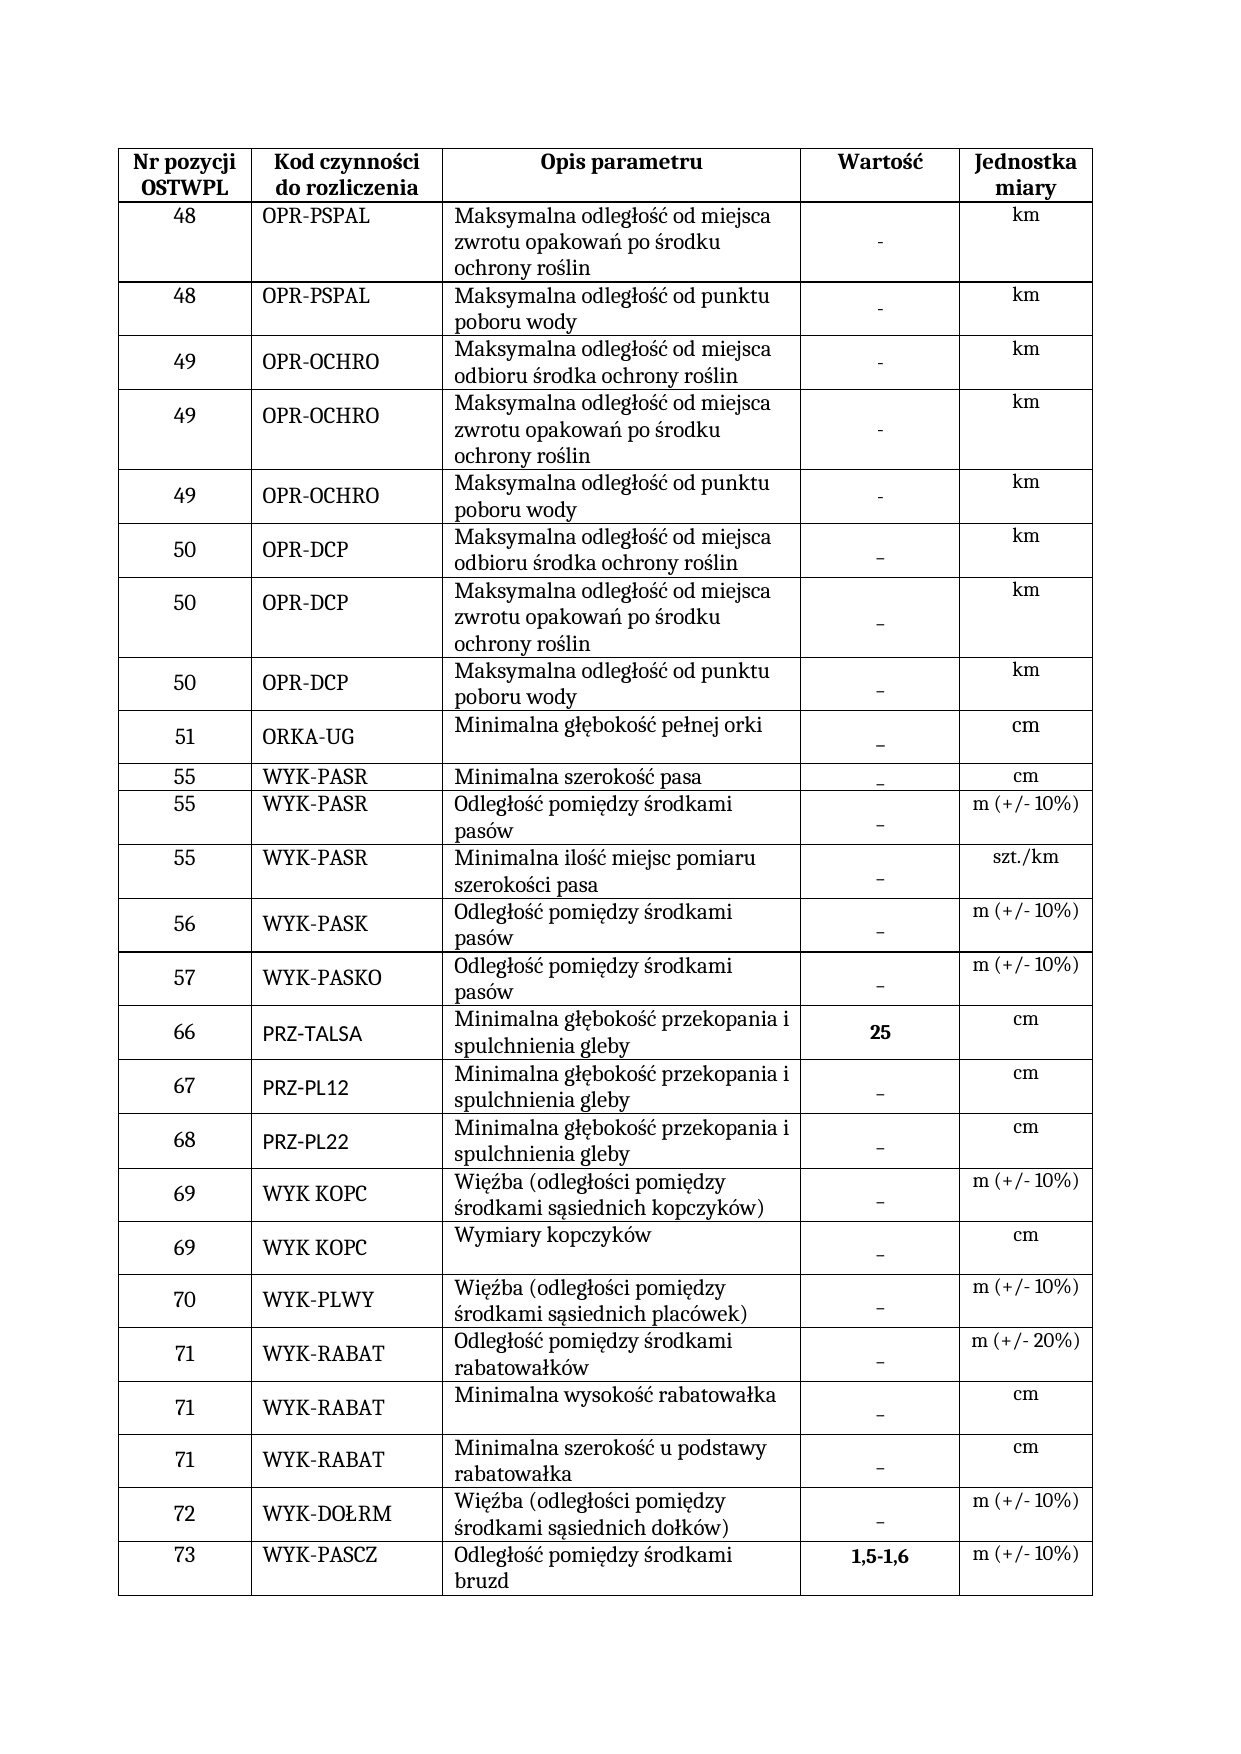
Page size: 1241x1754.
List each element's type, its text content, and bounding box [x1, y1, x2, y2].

table_cell m (+/- 10%) [960, 1542, 1092, 1595]
table_cell 68 [119, 1114, 251, 1167]
table_cell _ [801, 1060, 959, 1113]
table_cell WYK-PASR [252, 791, 442, 844]
table_cell 55 [119, 791, 251, 844]
table_cell Odległość pomiędzy środkami pasów [443, 791, 800, 844]
table_cell Więźba (odległości pomiędzy środkami sąsiednich placówek) [443, 1275, 800, 1327]
table_cell ORKA-UG [252, 711, 442, 763]
table_cell _ [801, 1328, 959, 1381]
table_cell _ [801, 764, 959, 790]
table_cell WYK-PASR [252, 845, 442, 898]
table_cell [443, 203, 800, 281]
table_cell m (+/- 10%) [960, 1275, 1092, 1327]
table_cell OPR-DCP [252, 658, 442, 710]
table_cell km [960, 578, 1092, 657]
table_cell Maksymalna odległość od miejsca zwrotu opakowań po środku ochrony roślin [443, 578, 800, 657]
table_cell 51 [119, 711, 251, 763]
table_cell m (+/- 10%) [960, 791, 1092, 844]
table_cell Minimalna głębokość przekopania i spulchnienia gleby [443, 1114, 800, 1167]
table_cell OPR-DCP [252, 524, 442, 577]
table_cell OPR-OCHRO [252, 336, 442, 389]
table_cell 69 [119, 1169, 251, 1221]
table_cell _ [801, 791, 959, 844]
table_cell WYK-RABAT [252, 1382, 442, 1433]
table_cell cm [960, 1222, 1092, 1273]
table_cell 71 [119, 1435, 251, 1487]
table_cell m (+/- 20%) [960, 1328, 1092, 1381]
table_cell 48 [119, 283, 251, 335]
table_cell Minimalna szerokość pasa [443, 764, 800, 790]
table_cell OPR-OCHRO [252, 390, 442, 469]
table_cell Minimalna wysokość rabatowałka [443, 1382, 800, 1433]
table_cell Minimalna szerokość u podstawy rabatowałka [443, 1435, 800, 1487]
table_cell OPR-PSPAL [252, 283, 442, 335]
table_cell WYK KOPC [252, 1222, 442, 1273]
table_cell km [960, 390, 1092, 469]
table_cell _ [801, 524, 959, 577]
table_cell cm [960, 1435, 1092, 1487]
table_cell WYK-PASKO [252, 953, 442, 1005]
table_cell 49 [119, 390, 251, 469]
table_cell km [960, 336, 1092, 389]
table_cell Więźba (odległości pomiędzy środkami sąsiednich dołków) [443, 1488, 800, 1541]
table_cell 67 [119, 1060, 251, 1113]
table_cell _ [801, 953, 959, 1005]
table_cell WYK-PASCZ [252, 1542, 442, 1595]
table_cell - [801, 283, 959, 335]
table_cell 69 [119, 1222, 251, 1273]
table_cell _ [801, 1275, 959, 1327]
table_header Wartość [801, 149, 959, 201]
table_cell _ [801, 578, 959, 657]
table_cell WYK-DOŁRM [252, 1488, 442, 1541]
table_cell 56 [119, 899, 251, 951]
table_cell WYK-RABAT [252, 1328, 442, 1381]
table_cell - [801, 390, 959, 469]
table_cell _ [801, 711, 959, 763]
table_cell Maksymalna odległość od miejsca odbioru środka ochrony roślin [443, 336, 800, 389]
table_cell _ [801, 1382, 959, 1433]
table_cell cm [960, 764, 1092, 790]
table_cell szt./km [960, 845, 1092, 898]
table_cell OPR-PSPAL [252, 203, 442, 281]
table_cell 55 [119, 845, 251, 898]
table_cell - [801, 470, 959, 523]
table_cell km [960, 283, 1092, 335]
table_cell km [960, 524, 1092, 577]
table_cell m (+/- 10%) [960, 899, 1092, 951]
table_cell Minimalna głębokość przekopania i spulchnienia gleby [443, 1006, 800, 1059]
table_cell PRZ-PL12 [252, 1060, 442, 1113]
table_cell cm [960, 1006, 1092, 1059]
table_cell m (+/- 10%) [960, 1488, 1092, 1541]
table_cell WYK-RABAT [252, 1435, 442, 1487]
table_cell Odległość pomiędzy środkami pasów [443, 953, 800, 1005]
table_header Kod czynności do rozliczenia [252, 149, 442, 201]
table_cell _ [801, 1169, 959, 1221]
table_cell 50 [119, 524, 251, 577]
table_cell _ [801, 1114, 959, 1167]
table_header Opis parametru [443, 149, 800, 201]
table_cell Wymiary kopczyków [443, 1222, 800, 1273]
table_cell Odległość pomiędzy środkami bruzd [443, 1542, 800, 1595]
table_cell OPR-OCHRO [252, 470, 442, 523]
table_cell 66 [119, 1006, 251, 1059]
table_cell _ [801, 1488, 959, 1541]
table_cell 57 [119, 953, 251, 1005]
table_cell PRZ-TALSA [252, 1006, 442, 1059]
table_cell _ [801, 1435, 959, 1487]
table_cell PRZ-PL22 [252, 1114, 442, 1167]
table_cell km [960, 658, 1092, 710]
table_cell m (+/- 10%) [960, 953, 1092, 1005]
table_cell _ [801, 899, 959, 951]
table_cell Więźba (odległości pomiędzy środkami sąsiednich kopczyków) [443, 1169, 800, 1221]
table_cell WYK-PASR [252, 764, 442, 790]
table_cell Maksymalna odległość od miejsca zwrotu opakowań po środku ochrony roślin [443, 390, 800, 469]
table_cell Maksymalna odległość od miejsca odbioru środka ochrony roślin [443, 524, 800, 577]
table_cell Minimalna głębokość przekopania i spulchnienia gleby [443, 1060, 800, 1113]
table_cell 71 [119, 1328, 251, 1381]
table_cell Maksymalna odległość od punktu poboru wody [443, 470, 800, 523]
table_cell m (+/- 10%) [960, 1169, 1092, 1221]
table_cell Odległość pomiędzy środkami rabatowałków [443, 1328, 800, 1381]
table_cell 49 [119, 470, 251, 523]
table_cell 55 [119, 764, 251, 790]
table_cell 50 [119, 658, 251, 710]
table_cell WYK KOPC [252, 1169, 442, 1221]
table_cell WYK-PLWY [252, 1275, 442, 1327]
table_cell - [801, 203, 959, 281]
table_cell 50 [119, 578, 251, 657]
table_cell WYK-PASK [252, 899, 442, 951]
table_cell 49 [119, 336, 251, 389]
table_cell _ [801, 1222, 959, 1273]
table_cell km [960, 470, 1092, 523]
table_cell Minimalna ilość miejsc pomiaru szerokości pasa [443, 845, 800, 898]
table_cell - [801, 336, 959, 389]
table_cell 25 [801, 1006, 959, 1059]
table_cell 72 [119, 1488, 251, 1541]
table_cell 73 [119, 1542, 251, 1595]
table_cell 71 [119, 1382, 251, 1433]
table_cell 1,5-1,6 [801, 1542, 959, 1595]
table_cell Maksymalna odległość od punktu poboru wody [443, 658, 800, 710]
table_cell cm [960, 1114, 1092, 1167]
table_cell Minimalna głębokość pełnej orki [443, 711, 800, 763]
table_cell _ [801, 845, 959, 898]
table_cell OPR-DCP [252, 578, 442, 657]
table_cell Odległość pomiędzy środkami pasów [443, 899, 800, 951]
table_cell 70 [119, 1275, 251, 1327]
table_cell 48 [119, 203, 251, 281]
table_cell cm [960, 1060, 1092, 1113]
table_cell Maksymalna odległość od punktu poboru wody [443, 283, 800, 335]
table_cell km [960, 203, 1092, 281]
table_cell _ [801, 658, 959, 710]
table_header Jednostka miary [960, 149, 1092, 201]
table_cell cm [960, 711, 1092, 763]
table_header Nr pozycji OSTWPL [119, 149, 251, 201]
table_cell cm [960, 1382, 1092, 1433]
